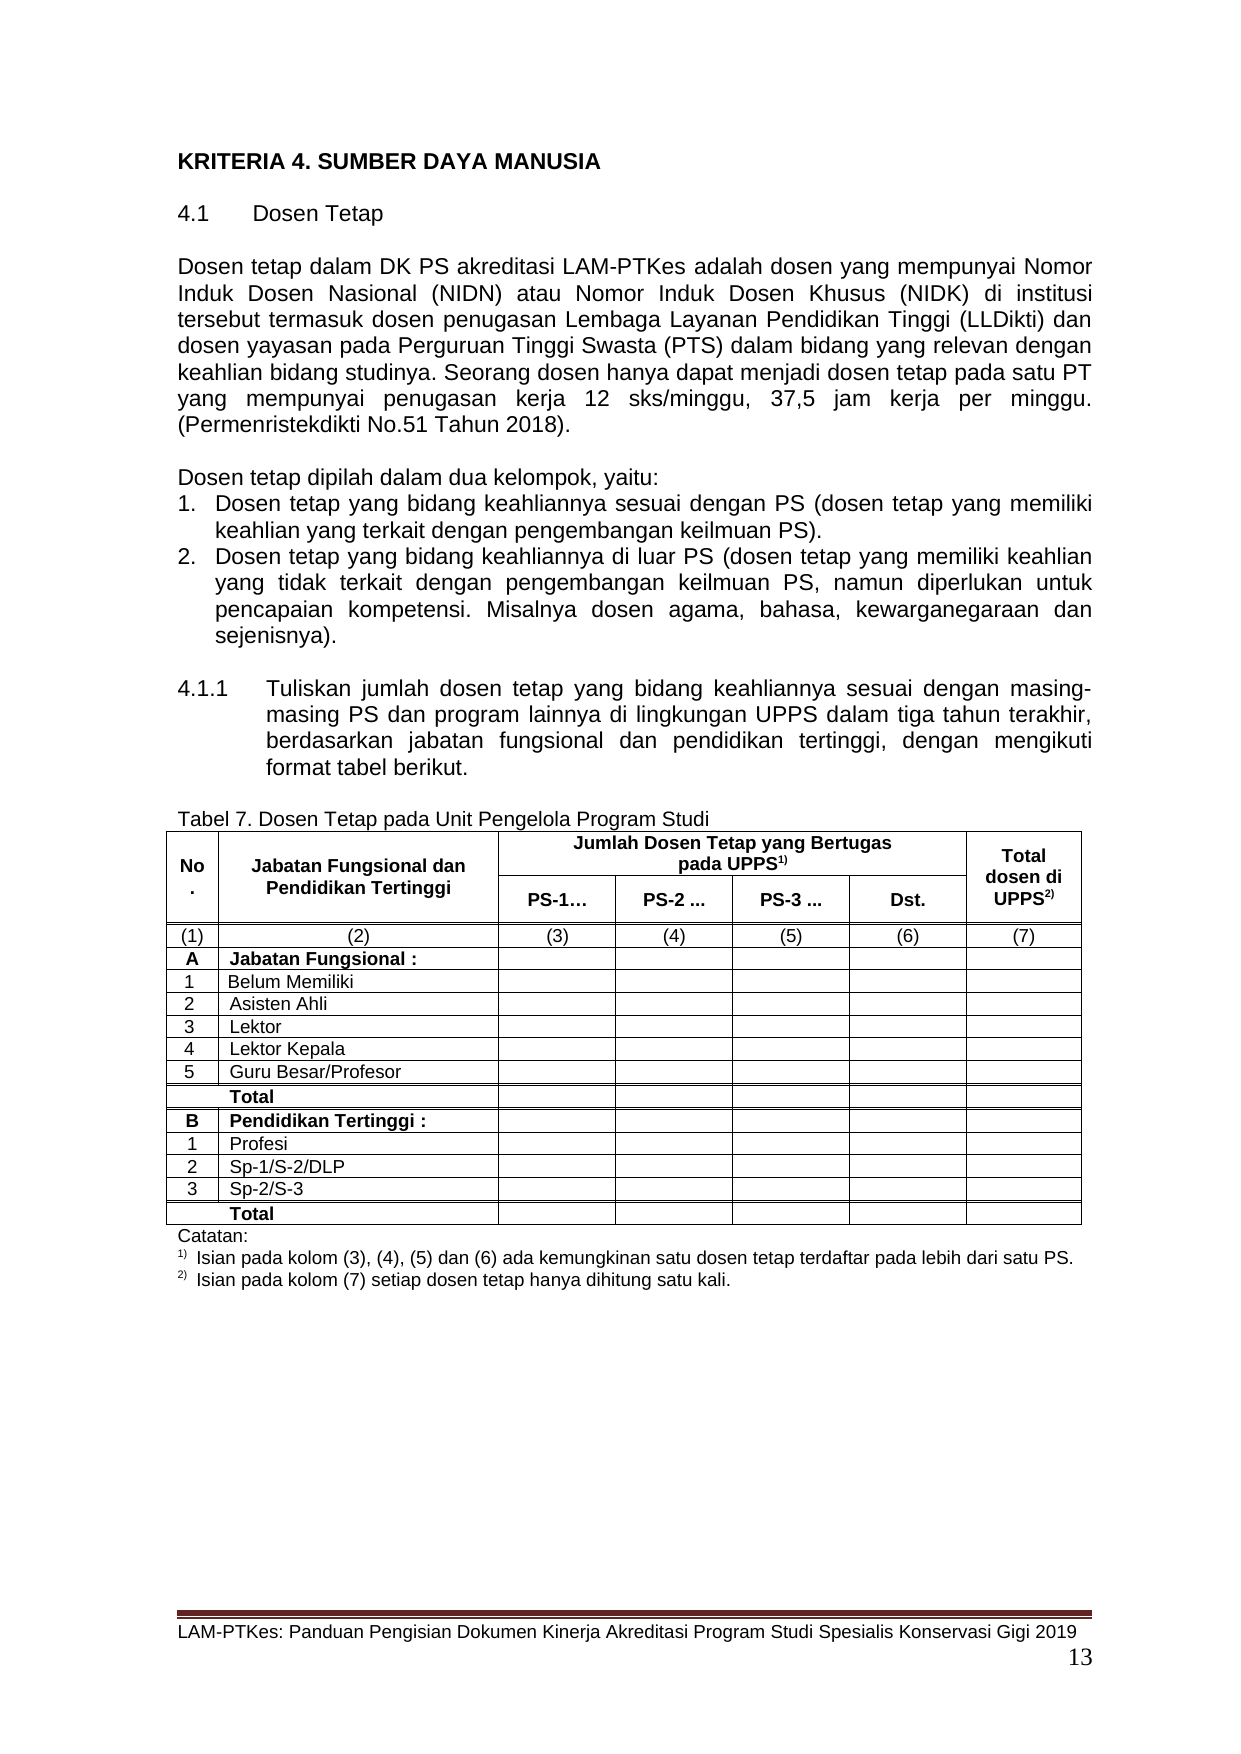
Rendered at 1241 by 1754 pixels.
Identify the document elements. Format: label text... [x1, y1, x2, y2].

table_cell [967, 970, 1081, 992]
table_cell Dst. [850, 876, 966, 922]
table_cell [733, 1061, 849, 1082]
table_cell [167, 1203, 218, 1224]
text 2) Isian pada kolom (7) setiap dosen tetap hanya dihitung satu kali. [177, 1268, 1092, 1290]
table_cell [616, 1086, 732, 1107]
table_cell [733, 1178, 849, 1199]
table_cell [499, 1178, 615, 1199]
table_cell [850, 1016, 966, 1037]
table_cell 2 [167, 993, 218, 1014]
table_cell [499, 1061, 615, 1082]
table_cell Total [218, 1086, 498, 1107]
table_cell Pendidikan Tertinggi : [219, 1110, 498, 1132]
table_cell [733, 1110, 849, 1132]
table_cell [499, 1203, 615, 1224]
table_cell [616, 948, 732, 969]
table_cell [499, 993, 615, 1014]
table_cell [733, 1086, 849, 1107]
table_cell [967, 1155, 1081, 1177]
table_cell [967, 1086, 1081, 1107]
table_cell (6) [850, 925, 966, 947]
table_cell [850, 1110, 966, 1132]
table_cell [733, 1155, 849, 1177]
table_cell [967, 1110, 1081, 1132]
table_cell [967, 1203, 1081, 1224]
table_cell Jabatan Fungsional : [219, 948, 498, 969]
table_cell 4 [167, 1038, 218, 1060]
table_cell [850, 948, 966, 969]
text Dosen tetap dipilah dalam dua kelompok, yaitu: [177, 464, 1092, 490]
table_cell PS-2 ... [616, 876, 732, 922]
table_cell [616, 1155, 732, 1177]
table_cell PS-1… [499, 876, 615, 922]
table_header No. [167, 832, 218, 922]
table_cell PS-3 ... [733, 876, 849, 922]
table_cell [967, 948, 1081, 969]
table_cell [850, 1178, 966, 1199]
table_cell [850, 1203, 966, 1224]
table_cell [850, 1038, 966, 1060]
table_cell [616, 1203, 732, 1224]
table_cell [167, 1086, 218, 1107]
text Catatan: [177, 1225, 1092, 1247]
table_cell [499, 1038, 615, 1060]
table_cell 1 [167, 1133, 218, 1154]
table_header Total dosen di UPPS2) [967, 832, 1081, 922]
table_cell [616, 993, 732, 1014]
table_cell Lektor Kepala [219, 1038, 498, 1060]
table_cell [616, 1110, 732, 1132]
table_cell [733, 1203, 849, 1224]
table_cell A [167, 948, 218, 969]
text Tabel 7. Dosen Tetap pada Unit Pengelola Program Studi [177, 807, 1092, 831]
table_cell Asisten Ahli [219, 993, 498, 1014]
table_cell [733, 970, 849, 992]
table_cell [967, 1016, 1081, 1037]
table_cell [850, 1086, 966, 1107]
table_cell [967, 1038, 1081, 1060]
table_cell [499, 970, 615, 992]
table_cell (5) [733, 925, 849, 947]
table_cell Total [218, 1203, 498, 1224]
table_cell 2 [167, 1155, 218, 1177]
table_cell [499, 1133, 615, 1154]
table_cell [733, 993, 849, 1014]
table_cell [733, 1038, 849, 1060]
table_cell (3) [499, 925, 615, 947]
table_cell [616, 1061, 732, 1082]
table_cell [733, 948, 849, 969]
table_cell Guru Besar/Profesor [219, 1061, 498, 1082]
table_cell 1 [167, 970, 218, 992]
table_cell (4) [616, 925, 732, 947]
table_cell Sp-1/S-2/DLP [219, 1155, 498, 1177]
table_cell (2) [219, 925, 498, 947]
table_cell [850, 993, 966, 1014]
table_cell (7) [967, 925, 1081, 947]
table_cell [499, 1155, 615, 1177]
table_cell [499, 948, 615, 969]
table_cell [616, 1038, 732, 1060]
table_cell [733, 1133, 849, 1154]
table_cell (1) [167, 925, 218, 947]
text 1) Isian pada kolom (3), (4), (5) dan (6) ada kemungkinan satu dosen tetap terdaftar pada lebih dari satu PS. [177, 1247, 1092, 1268]
table_cell 5 [167, 1061, 218, 1082]
table_cell [967, 1061, 1081, 1082]
table_cell Profesi [219, 1133, 498, 1154]
table_cell 3 [167, 1016, 218, 1037]
table_cell B [167, 1110, 218, 1132]
table_cell 3 [167, 1178, 218, 1199]
table_cell [499, 1110, 615, 1132]
table_cell Lektor [219, 1016, 498, 1037]
table_cell [967, 1178, 1081, 1199]
table_header Jumlah Dosen Tetap yang Bertugas pada UPPS1) [499, 832, 966, 875]
text 2. Dosen tetap yang bidang keahliannya di luar PS (dosen tetap yang memiliki keahlian yang tidak terkait dengan pengembangan keilmuan PS, namun diperlukan untuk pencapaian kompetensi. Misalnya dosen agama, bahasa, kewarganegaraan dan sejenisnya). [177, 543, 1092, 648]
table_cell [499, 1016, 615, 1037]
table_cell [967, 993, 1081, 1014]
table_cell [616, 1178, 732, 1199]
text 4.1.1 Tuliskan jumlah dosen tetap yang bidang keahliannya sesuai dengan masing-masing PS dan program lainnya di lingkungan UPPS dalam tiga tahun terakhir, berdasarkan jabatan fungsional dan pendidikan tertinggi, dengan mengikuti format tabel berikut. [177, 675, 1092, 780]
table_cell [850, 1155, 966, 1177]
subtitle KRITERIA 4. Sumber Daya Manusia [177, 148, 1092, 174]
table_cell [733, 1016, 849, 1037]
table_header Jabatan Fungsional dan Pendidikan Tertinggi [219, 832, 498, 922]
table_cell [850, 1061, 966, 1082]
table_cell Belum Memiliki [219, 970, 498, 992]
table_cell [850, 1133, 966, 1154]
table_cell [499, 1086, 615, 1107]
text Dosen tetap dalam DK PS akreditasi LAM-PTKes adalah dosen yang mempunyai Nomor Induk Dosen Nasional (NIDN) atau Nomor Induk Dosen Khusus (NIDK) di institusi tersebut termasuk dosen penugasan Lembaga Layanan Pendidikan Tinggi (LLDikti) dan dosen yayasan pada Perguruan Tinggi Swasta (PTS) dalam bidang yang relevan dengan keahlian bidang studinya. Seorang dosen hanya dapat menjadi dosen tetap pada satu PT yang mempunyai penugasan kerja 12 sks/minggu, 37,5 jam kerja per minggu. (Permenristekdikti No.51 Tahun 2018). [177, 253, 1092, 438]
table_cell Sp-2/S-3 [219, 1178, 498, 1199]
table_cell [967, 1133, 1081, 1154]
table_cell [616, 970, 732, 992]
text 4.1 Dosen Tetap [177, 200, 1092, 227]
table_cell [616, 1016, 732, 1037]
text 1. Dosen tetap yang bidang keahliannya sesuai dengan PS (dosen tetap yang memiliki keahlian yang terkait dengan pengembangan keilmuan PS). [177, 490, 1092, 543]
table_cell [616, 1133, 732, 1154]
table_cell [850, 970, 966, 992]
